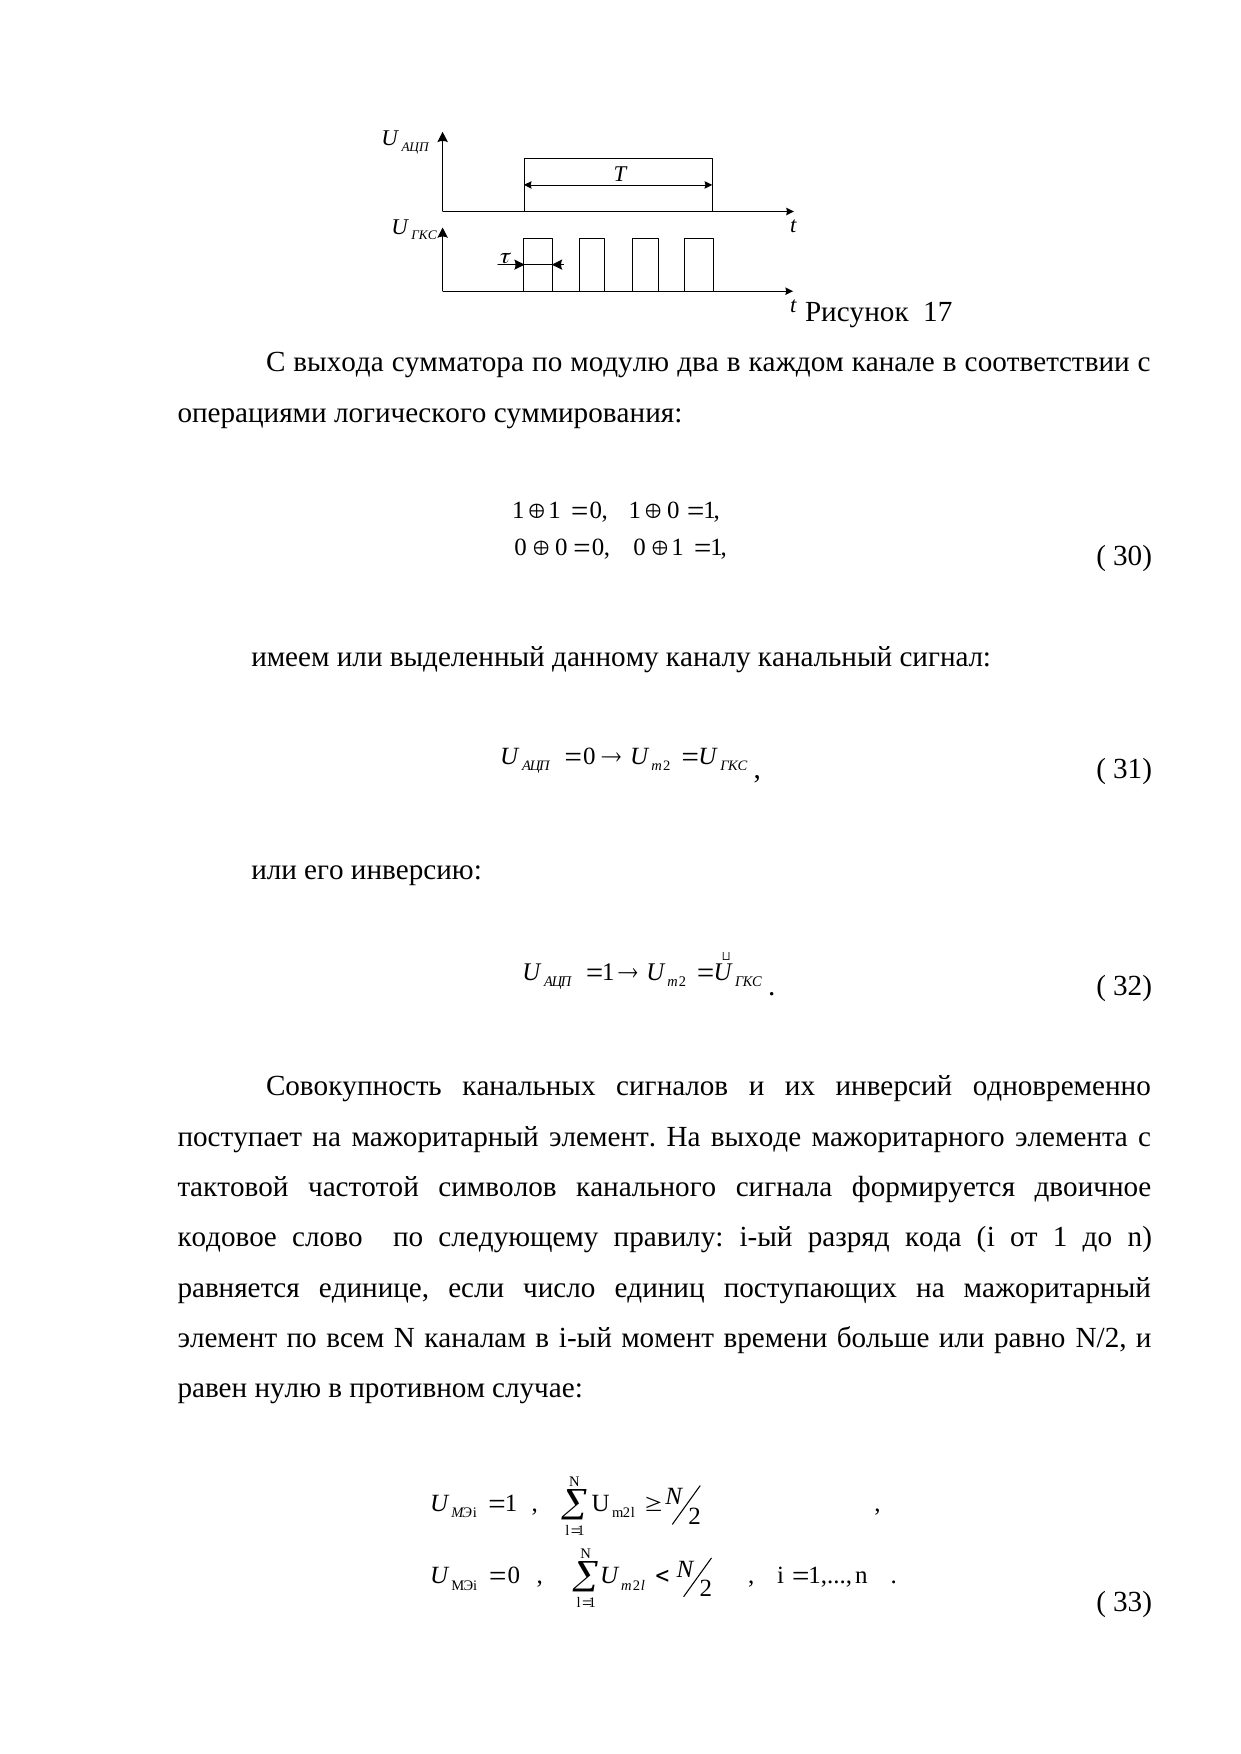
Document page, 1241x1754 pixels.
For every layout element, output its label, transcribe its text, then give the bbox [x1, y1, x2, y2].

text . ( 32) [177, 953, 1152, 1001]
text Рисунок 17 [177, 118, 1152, 328]
text ( 30) [177, 495, 1152, 572]
text ( 33) [177, 1471, 1152, 1618]
text имеем или выделенный данному каналу канальный сигнал: [177, 639, 1152, 673]
text , ( 31) [177, 740, 1152, 785]
text С выхода сумматора по модулю два в каждом канале в соответствии с операциями логического суммирования: [177, 344, 1152, 428]
text или его инверсию: [177, 852, 1152, 886]
text Совокупность канальных сигналов и их инверсий одновременно поступает на мажоритарный элемент. На выходе мажоритарного элемента с тактовой частотой символов канального сигнала формируется двоичное кодовое слово по следующему правилу: i-ый разряд кода (i от 1 до n) равняется единице, если число единиц поступающих на мажоритарный элемент по всем N каналам в i-ый момент времени больше или равно N/2, и равен нулю в противном случае: [177, 1068, 1152, 1404]
